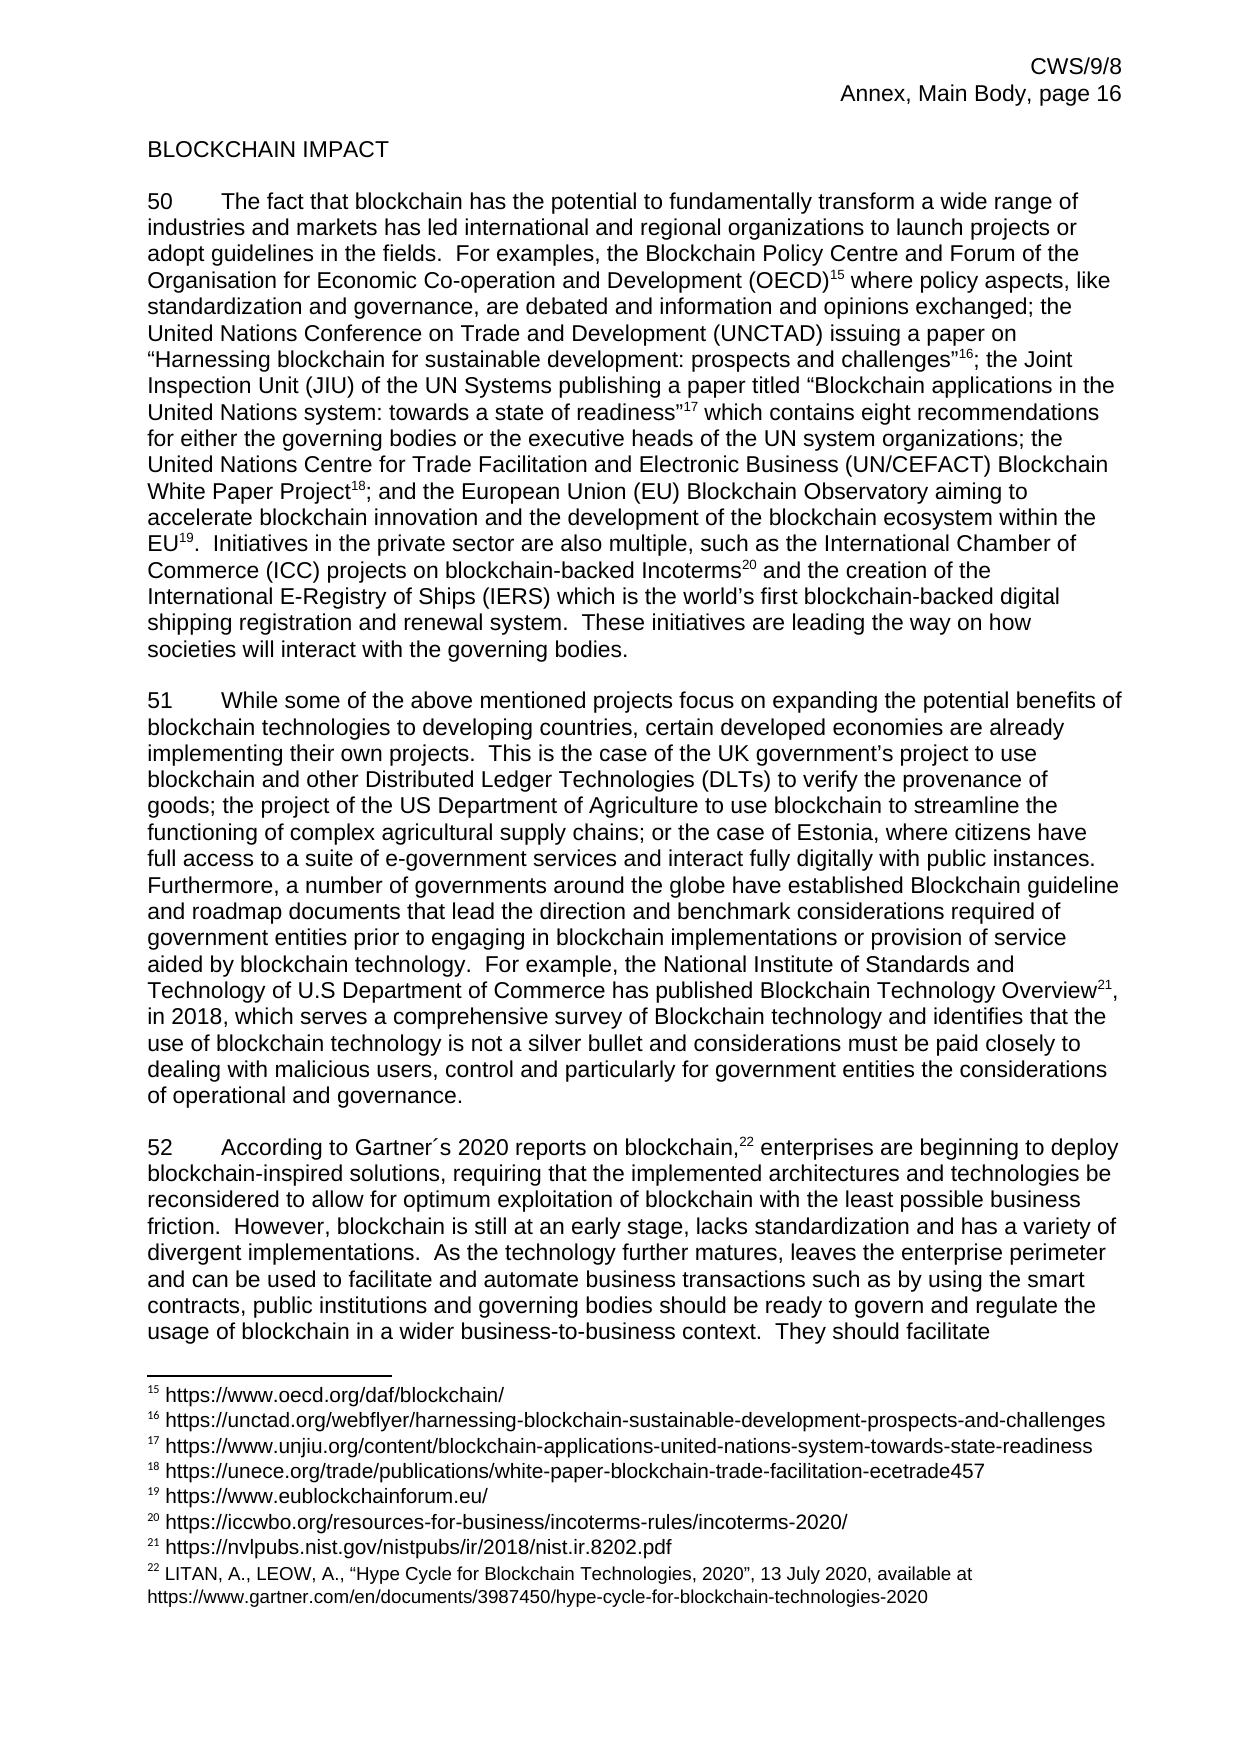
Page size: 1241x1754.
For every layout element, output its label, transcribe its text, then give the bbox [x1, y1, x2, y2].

subtitle BLOCKCHAIN IMPACT [147, 136, 1122, 163]
text The fact that blockchain has the potential to fundamentally transform a wide range of industries and markets has led international and regional organizations to launch projects or adopt guidelines in the fields. For examples, the Blockchain Policy Centre and Forum of the Organisation for Economic Co-operation and Development (OECD) where policy aspects, like standardization and governance, are debated and information and opinions exchanged; the United Nations Conference on Trade and Development (UNCTAD) issuing a paper on “Harnessing blockchain for sustainable development: prospects and challenges”; the Joint Inspection Unit (JIU) of the UN Systems publishing a paper titled “Blockchain applications in the United Nations system: towards a state of readiness” which contains eight recommendations for either the governing bodies or the executive heads of the UN system organizations; the United Nations Centre for Trade Facilitation and Electronic Business (UN/CEFACT) Blockchain White Paper Project; and the European Union (EU) Blockchain Observatory aiming to accelerate blockchain innovation and the development of the blockchain ecosystem within the EU. Initiatives in the private sector are also multiple, such as the International Chamber of Commerce (ICC) projects on blockchain-backed Incoterms and the creation of the International E-Registry of Ships (IERS) which is the world’s first blockchain-backed digital shipping registration and renewal system. These initiatives are leading the way on how societies will interact with the governing bodies. [147, 188, 1122, 662]
text While some of the above mentioned projects focus on expanding the potential benefits of blockchain technologies to developing countries, certain developed economies are already implementing their own projects. This is the case of the UK government’s project to use blockchain and other Distributed Ledger Technologies (DLTs) to verify the provenance of goods; the project of the US Department of Agriculture to use blockchain to streamline the functioning of complex agricultural supply chains; or the case of Estonia, where citizens have full access to a suite of e-government services and interact fully digitally with public instances. Furthermore, a number of governments around the globe have established Blockchain guideline and roadmap documents that lead the direction and benchmark considerations required of government entities prior to engaging in blockchain implementations or provision of service aided by blockchain technology. For example, the National Institute of Standards and Technology of U.S Department of Commerce has published Blockchain Technology Overview, in 2018, which serves a comprehensive survey of Blockchain technology and identifies that the use of blockchain technology is not a silver bullet and considerations must be paid closely to dealing with malicious users, control and particularly for government entities the considerations of operational and governance. [147, 687, 1122, 1109]
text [147, 1134, 1122, 1344]
